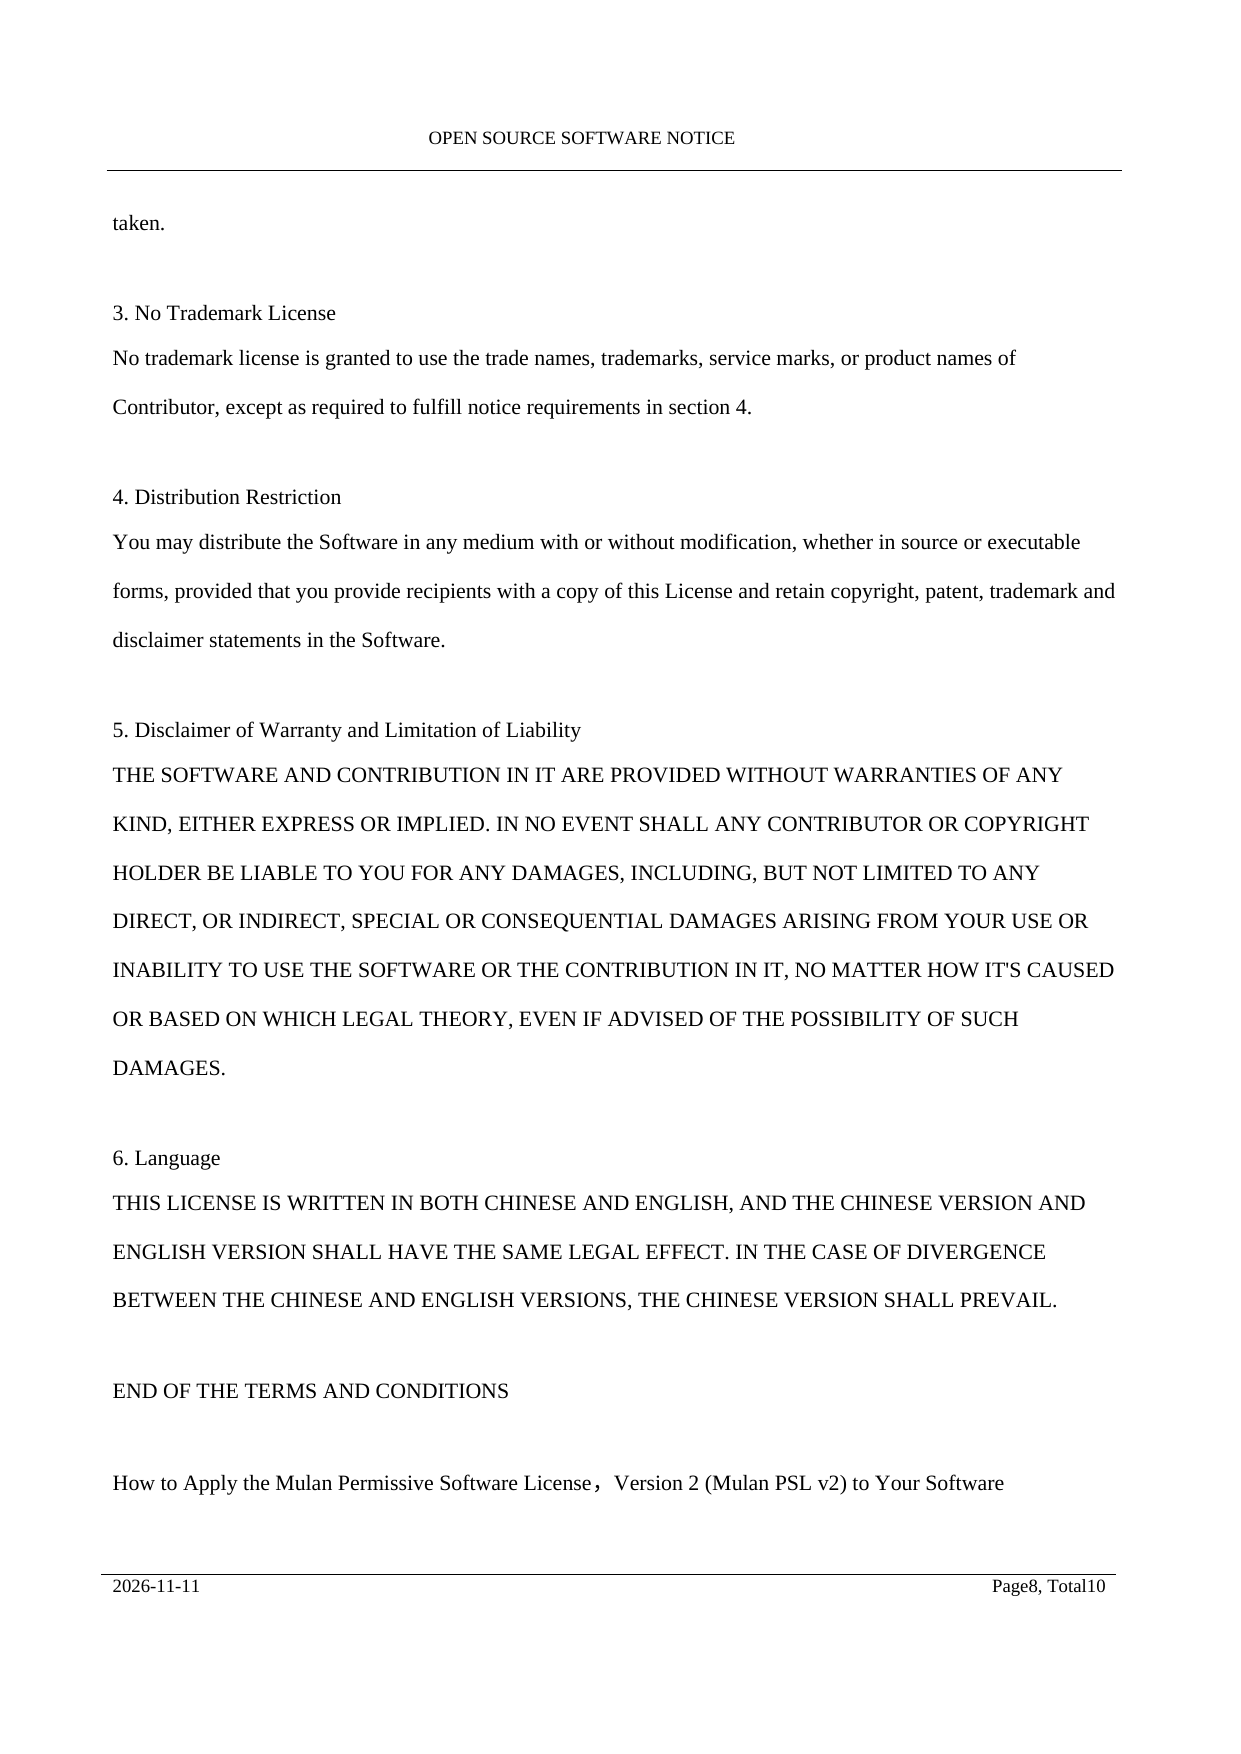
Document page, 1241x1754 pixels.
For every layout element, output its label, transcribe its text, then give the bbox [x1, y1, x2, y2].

text THIS LICENSE IS WRITTEN IN BOTH CHINESE AND ENGLISH, AND THE CHINESE VERSION AND ENGLISH VERSION SHALL HAVE THE SAME LEGAL EFFECT. IN THE CASE OF DIVERGENCE BETWEEN THE CHINESE AND ENGLISH VERSIONS, THE CHINESE VERSION SHALL PREVAIL. [112, 1186, 1128, 1316]
text No trademark license is granted to use the trade names, trademarks, service marks, or product names of Contributor, except as required to fulfill notice requirements in section 4. [112, 342, 1128, 423]
text 6. Language [112, 1141, 1128, 1174]
text END OF THE TERMS AND CONDITIONS [112, 1374, 1128, 1407]
text THE SOFTWARE AND CONTRIBUTION IN IT ARE PROVIDED WITHOUT WARRANTIES OF ANY KIND, EITHER EXPRESS OR IMPLIED. IN NO EVENT SHALL ANY CONTRIBUTOR OR COPYRIGHT HOLDER BE LIABLE TO YOU FOR ANY DAMAGES, INCLUDING, BUT NOT LIMITED TO ANY DIRECT, OR INDIRECT, SPECIAL OR CONSEQUENTIAL DAMAGES ARISING FROM YOUR USE OR INABILITY TO USE THE SOFTWARE OR THE CONTRIBUTION IN IT, NO MATTER HOW IT'S CAUSED OR BASED ON WHICH LEGAL THEORY, EVEN IF ADVISED OF THE POSSIBILITY OF SUCH DAMAGES. [112, 758, 1128, 1083]
text 4. Distribution Restriction [112, 481, 1128, 513]
text How to Apply the Mulan Permissive Software License，Version 2 (Mulan PSL v2) to Your Software [112, 1464, 1128, 1497]
text 5. Disclaimer of Warranty and Limitation of Liability [112, 713, 1128, 746]
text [112, 206, 1128, 239]
text 3. No Trademark License [112, 297, 1128, 329]
text You may distribute the Software in any medium with or without modification, whether in source or executable forms, provided that you provide recipients with a copy of this License and retain copyright, patent, trademark and disclaimer statements in the Software. [112, 526, 1128, 656]
